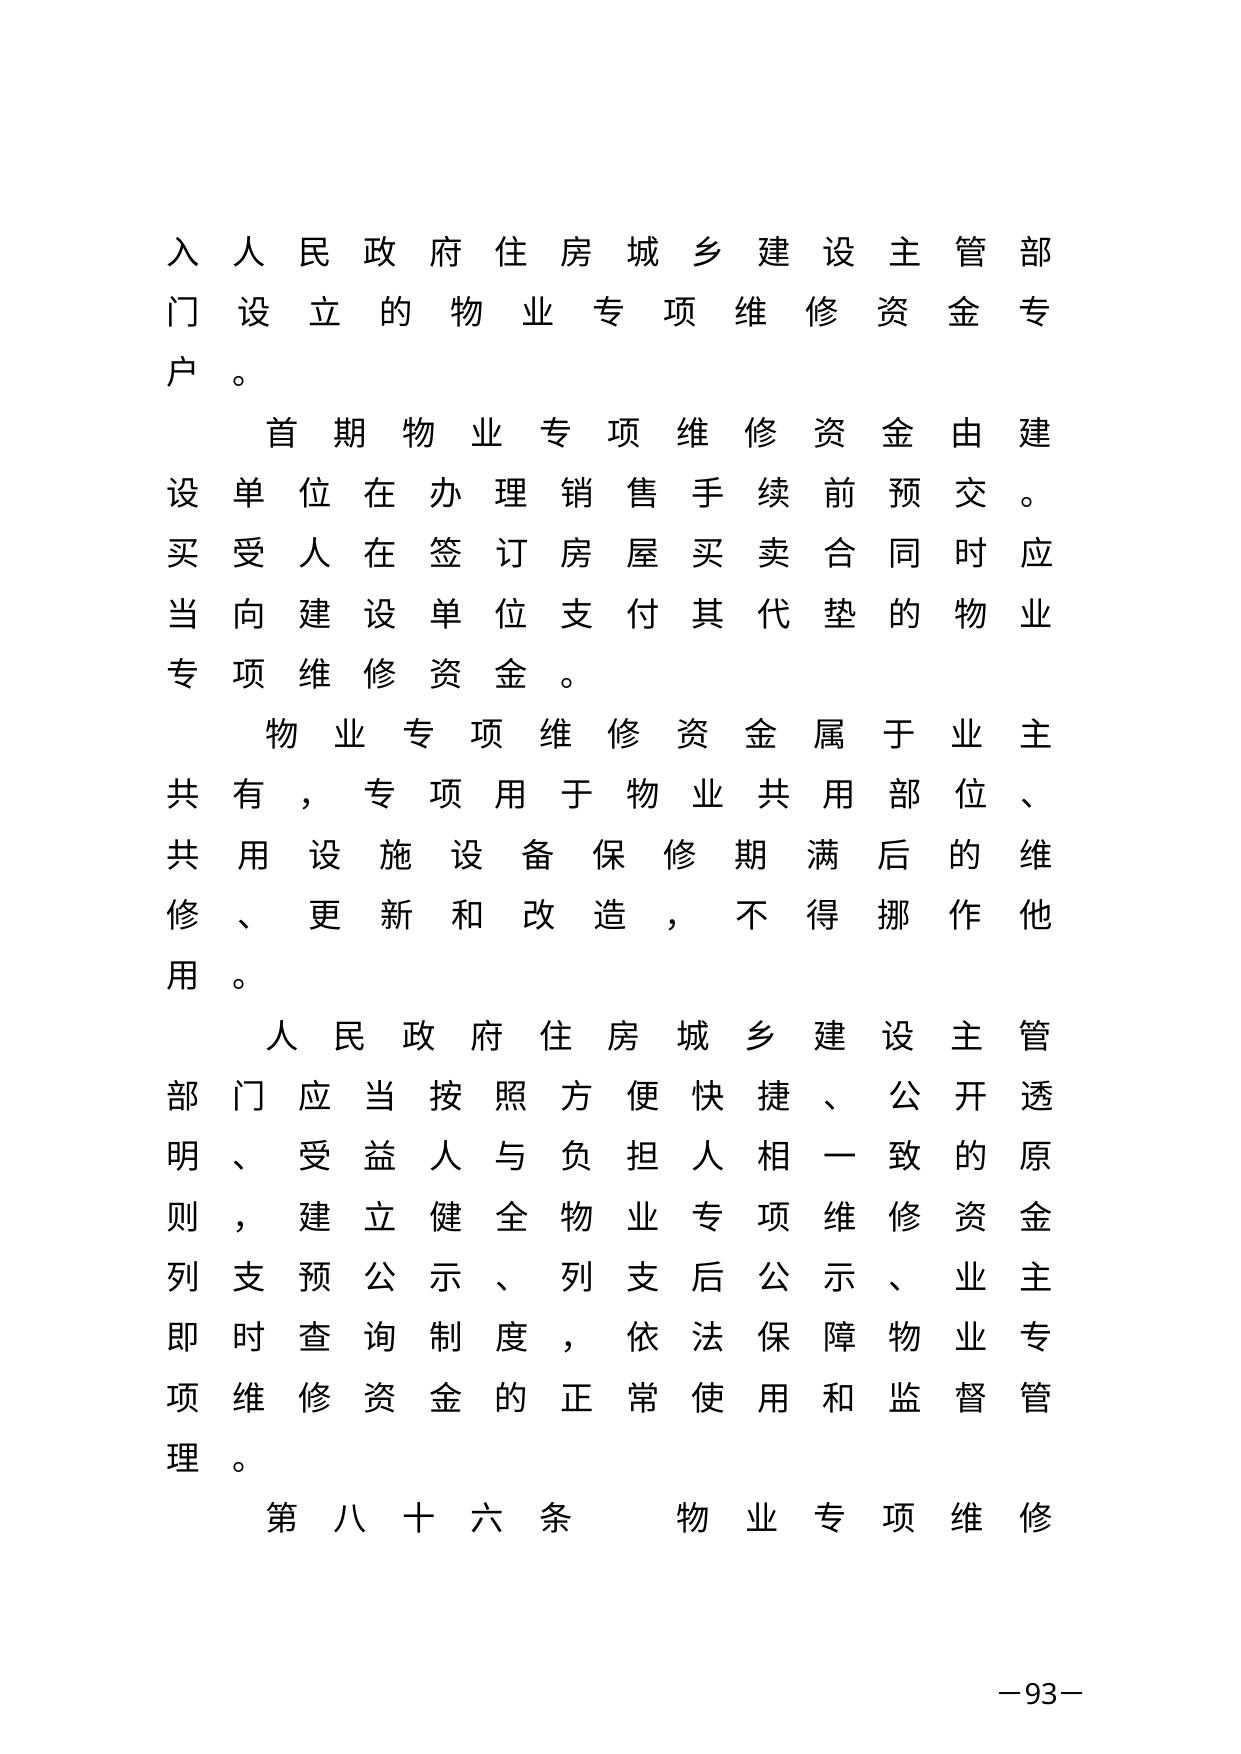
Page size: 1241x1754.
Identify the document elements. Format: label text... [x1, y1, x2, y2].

text 人民政府住房城乡建设主管部门应当按照方便快捷、公开透明、受益人与负担人相一致的原则，建立健全物业专项维修资金列支预公示、列支后公示、业主即时查询制度，依法保障物业专项维修资金的正常使用和监督管理。 [167, 1003, 1085, 1486]
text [167, 1486, 1085, 1546]
text 首期物业专项维修资金由建设单位在办理销售手续前预交。买受人在签订房屋买卖合同时应当向建设单位支付其代垫的物业专项维修资金。 [167, 400, 1085, 702]
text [167, 219, 1085, 400]
text 物业专项维修资金属于业主共有，专项用于物业共用部位、共用设施设备保修期满后的维修、更新和改造，不得挪作他用。 [167, 702, 1085, 1003]
